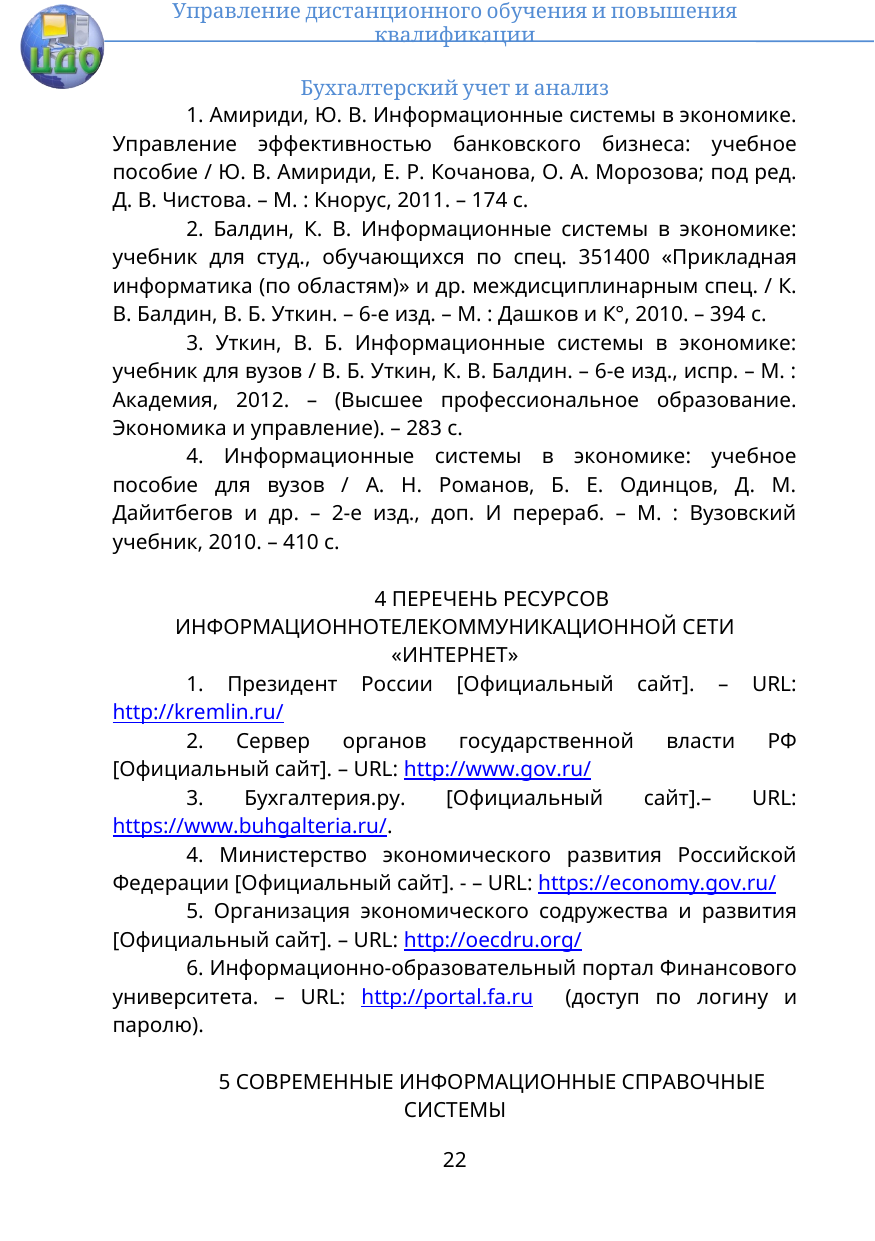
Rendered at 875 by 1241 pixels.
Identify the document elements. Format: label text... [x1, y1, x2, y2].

text 6. Информационно-образовательный портал Финансового университета. – URL: http://portal.fa.ru (доступ по логину и паролю). [112, 953, 797, 1039]
text 3. Уткин, В. Б. Информационные системы в экономике: учебник для вузов / В. Б. Уткин, К. В. Балдин. – 6-е изд., испр. – М. : Академия, 2012. – (Высшее профессиональное образование. Экономика и управление). – 283 с. [112, 328, 797, 442]
picture [20, 4, 105, 89]
text 2. Балдин, К. В. Информационные системы в экономике: учебник для студ., обучающихся по спец. 351400 «Прикладная информатика (по областям)» и др. междисциплинарным спец. / К. В. Балдин, В. Б. Уткин. – 6-е изд. – М. : Дашков и К°, 2010. – 394 с. [112, 214, 797, 328]
text 2. Сервер органов государственной власти РФ [Официальный сайт]. – URL: http://www.gov.ru/ [112, 726, 797, 783]
text 4 ПЕРЕЧЕНЬ РЕСУРСОВ ИНФОРМАЦИОННОТЕЛЕКОММУНИКАЦИОННОЙ СЕТИ «ИНТЕРНЕТ» [112, 584, 797, 669]
text 1. Президент России [Официальный сайт]. – URL: http://kremlin.ru/ [112, 669, 797, 726]
text 4. Информационные системы в экономике: учебное пособие для вузов / А. Н. Романов, Б. Е. Одинцов, Д. М. Дайитбегов и др. – 2-e изд., доп. И перераб. – М. : Вузовский учебник, 2010. – 410 с. [112, 442, 797, 555]
text 3. Бухгалтерия.ру. [Официальный сайт].– URL: https://www.buhgalteria.ru/. [112, 783, 797, 840]
text 5. Организация экономического содружества и развития [Официальный сайт]. – URL: http://oecdru.org/ [112, 897, 797, 953]
text 1. Амириди, Ю. В. Информационные системы в экономике. Управление эффективностью банковского бизнеса: учебное пособие / Ю. В. Амириди, Е. Р. Кочанова, О. А. Морозова; под ред. Д. В. Чистова. – М. : Кнорус, 2011. – 174 с. [112, 100, 797, 214]
text 4. Министерство экономического развития Российской Федерации [Официальный сайт]. - – URL: https://economy.gov.ru/ [112, 840, 797, 897]
text 5 СОВРЕМЕННЫЕ ИНФОРМАЦИОННЫЕ СПРАВОЧНЫЕ СИСТЕМЫ [112, 1067, 797, 1124]
